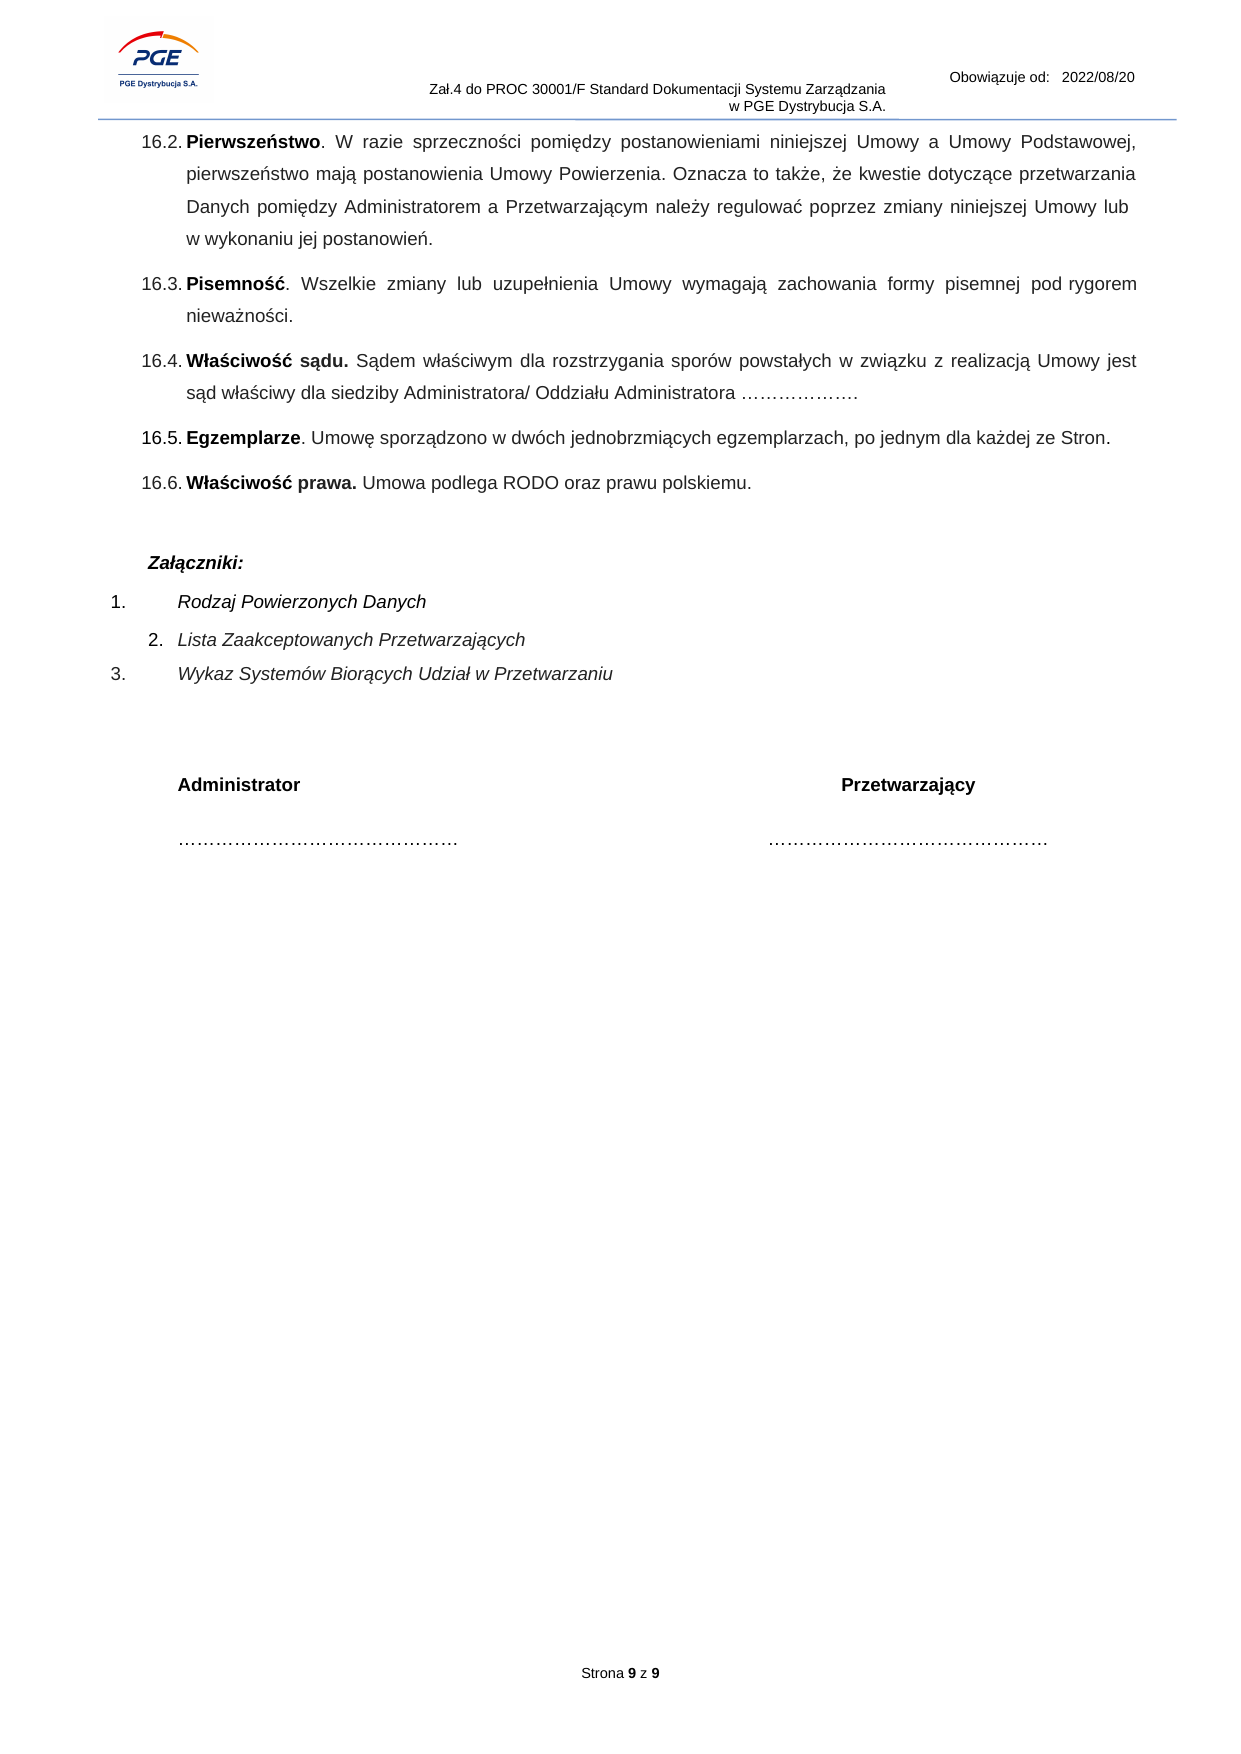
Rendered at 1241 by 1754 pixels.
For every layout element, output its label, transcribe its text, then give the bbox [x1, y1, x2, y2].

list Pierwszeństwo. W razie sprzeczności pomiędzy postanowieniami niniejszej Umowy a Umowy Podstawowej, pierwszeństwo mają postanowienia Umowy Powierzenia. Oznacza to także, że kwestie dotyczące przetwarzania Danych pomiędzy Administratorem a Przetwarzającym należy regulować poprzez zmiany niniejszej Umowy lub w wykonaniu jej postanowień. [141, 131, 1137, 249]
list Właściwość sądu. Sądem właściwym dla rozstrzygania sporów powstałych w związku z realizacją Umowy jest sąd właściwy dla siedziby Administratora/ Oddziału Administratora ………………. [141, 350, 1137, 403]
list Właściwość prawa. Umowa podlega RODO oraz prawu polskiemu. [141, 472, 1137, 493]
list Rodzaj Powierzonych Danych [103, 588, 1137, 613]
picture [103, 16, 214, 103]
list Pisemność. Wszelkie zmiany lub uzupełnienia Umowy wymagają zachowania formy pisemnej pod rygorem nieważności. [141, 273, 1137, 326]
list Egzemplarze. Umowę sporządzono w dwóch jednobrzmiących egzemplarzach, po jednym dla każdej ze Stron. [141, 427, 1137, 448]
list Lista Zaakceptowanych Przetwarzających [148, 625, 1137, 650]
text Administrator Przetwarzający ……………………………………… ……………………………………… [103, 774, 1137, 849]
text Załączniki: [148, 552, 1137, 574]
list Wykaz Systemów Biorących Udział w Przetwarzaniu [103, 663, 1137, 684]
